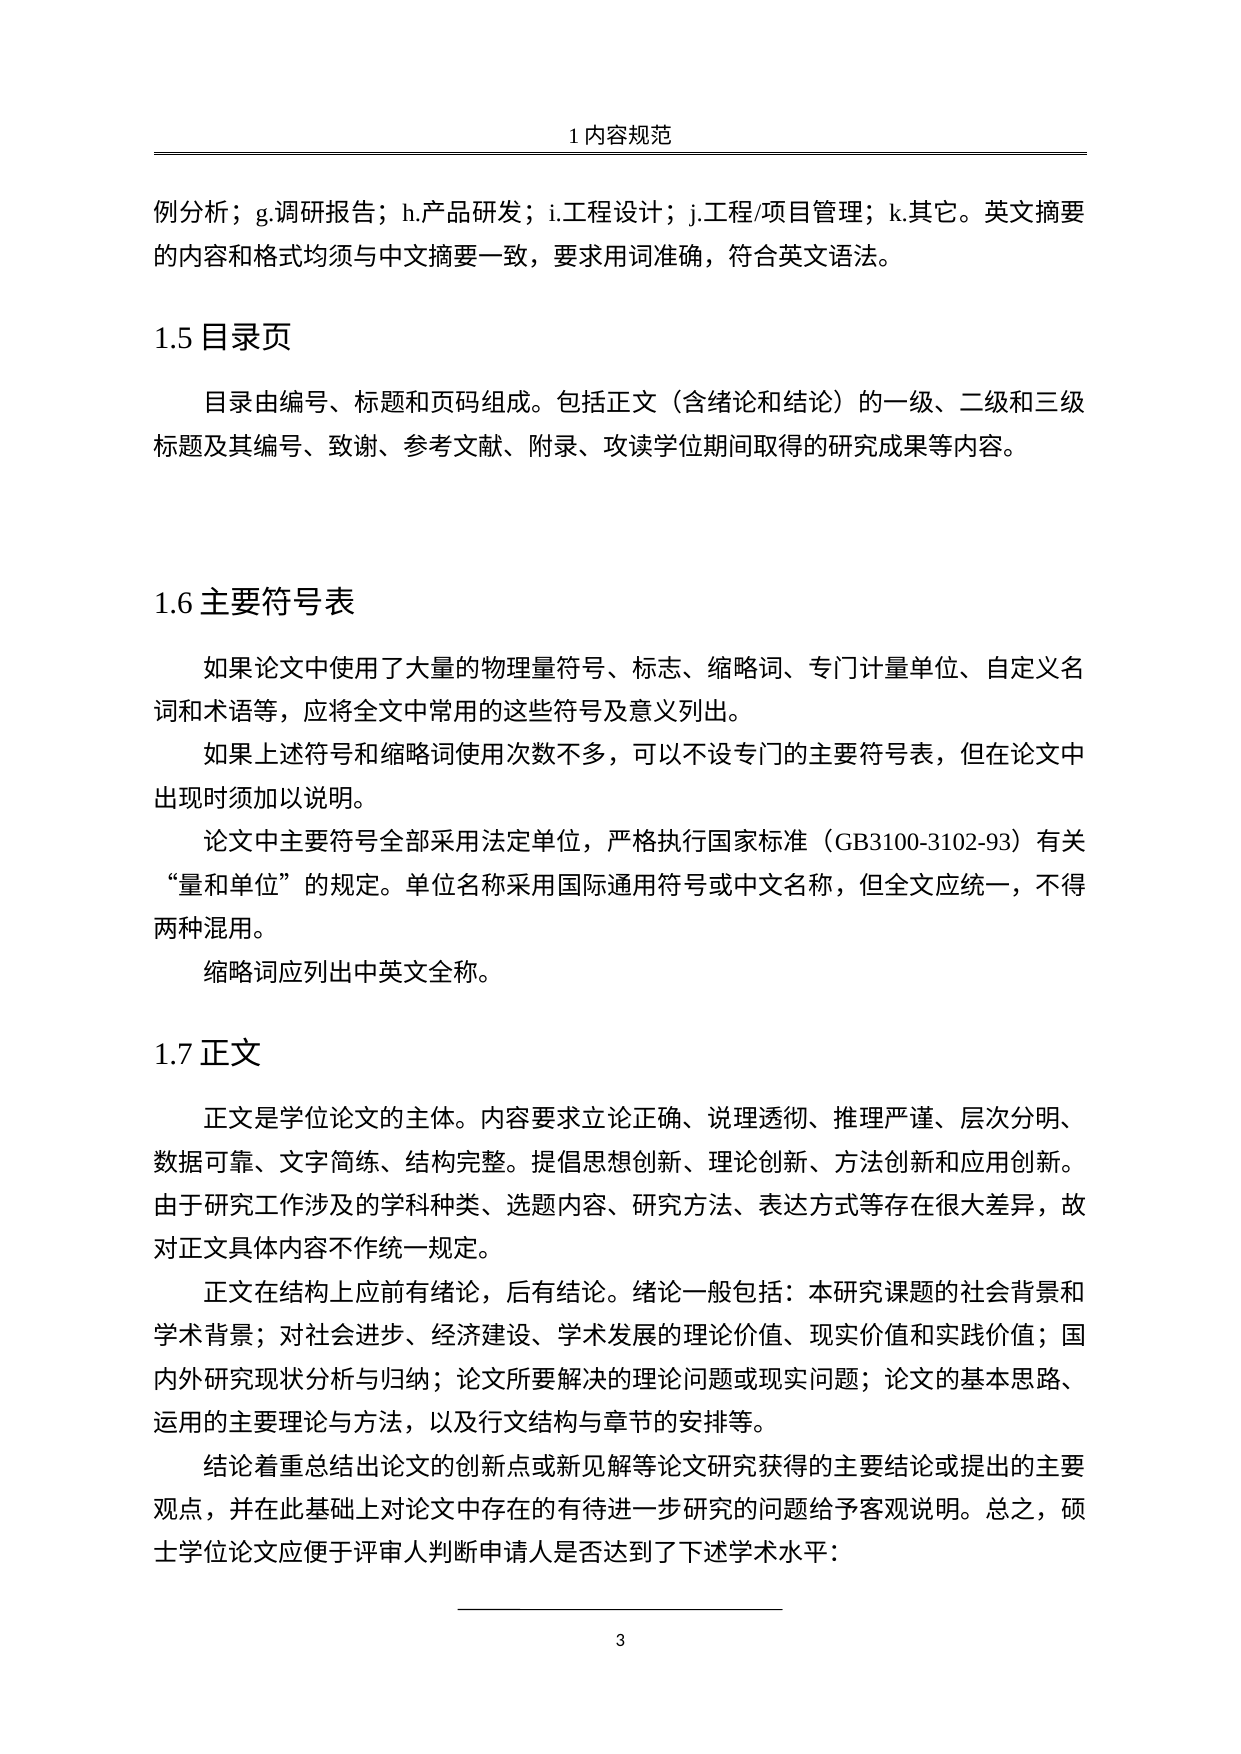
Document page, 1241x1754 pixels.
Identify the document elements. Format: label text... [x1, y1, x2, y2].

text 缩略词应列出中英文全称。 [153, 952, 1087, 988]
text 正文是学位论文的主体。内容要求立论正确、说理透彻、推理严谨、层次分明、数据可靠、文字简练、结构完整。提倡思想创新、理论创新、方法创新和应用创新。由于研究工作涉及的学科种类、选题内容、研究方法、表达方式等存在很大差异，故对正文具体内容不作统一规定。 [153, 1098, 1087, 1265]
text 论文中主要符号全部采用法定单位，严格执行国家标准（GB3100-3102-93）有关“量和单位”的规定。单位名称采用国际通用符号或中文名称，但全文应统一，不得两种混用。 [153, 822, 1087, 945]
text 1.6主要符号表 [153, 578, 1087, 623]
text 正文在结构上应前有绪论，后有结论。绪论一般包括：本研究课题的社会背景和学术背景；对社会进步、经济建设、学术发展的理论价值、现实价值和实践价值；国内外研究现状分析与归纳；论文所要解决的理论问题或现实问题；论文的基本思路、运用的主要理论与方法，以及行文结构与章节的安排等。 [153, 1272, 1087, 1439]
text 如果论文中使用了大量的物理量符号、标志、缩略词、专门计量单位、自定义名词和术语等，应将全文中常用的这些符号及意义列出。 [153, 648, 1087, 728]
text 结论着重总结出论文的创新点或新见解等论文研究获得的主要结论或提出的主要观点，并在此基础上对论文中存在的有待进一步研究的问题给予客观说明。总之，硕士学位论文应便于评审人判断申请人是否达到了下述学术水平： [153, 1446, 1087, 1569]
text 1.5目录页 [153, 312, 1087, 357]
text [153, 193, 1087, 273]
text 如果上述符号和缩略词使用次数不多，可以不设专门的主要符号表，但在论文中出现时须加以说明。 [153, 735, 1087, 815]
text 1.7正文 [153, 1028, 1087, 1073]
text 目录由编号、标题和页码组成。包括正文（含绪论和结论）的一级、二级和三级标题及其编号、致谢、参考文献、附录、攻读学位期间取得的研究成果等内容。 [153, 383, 1087, 462]
